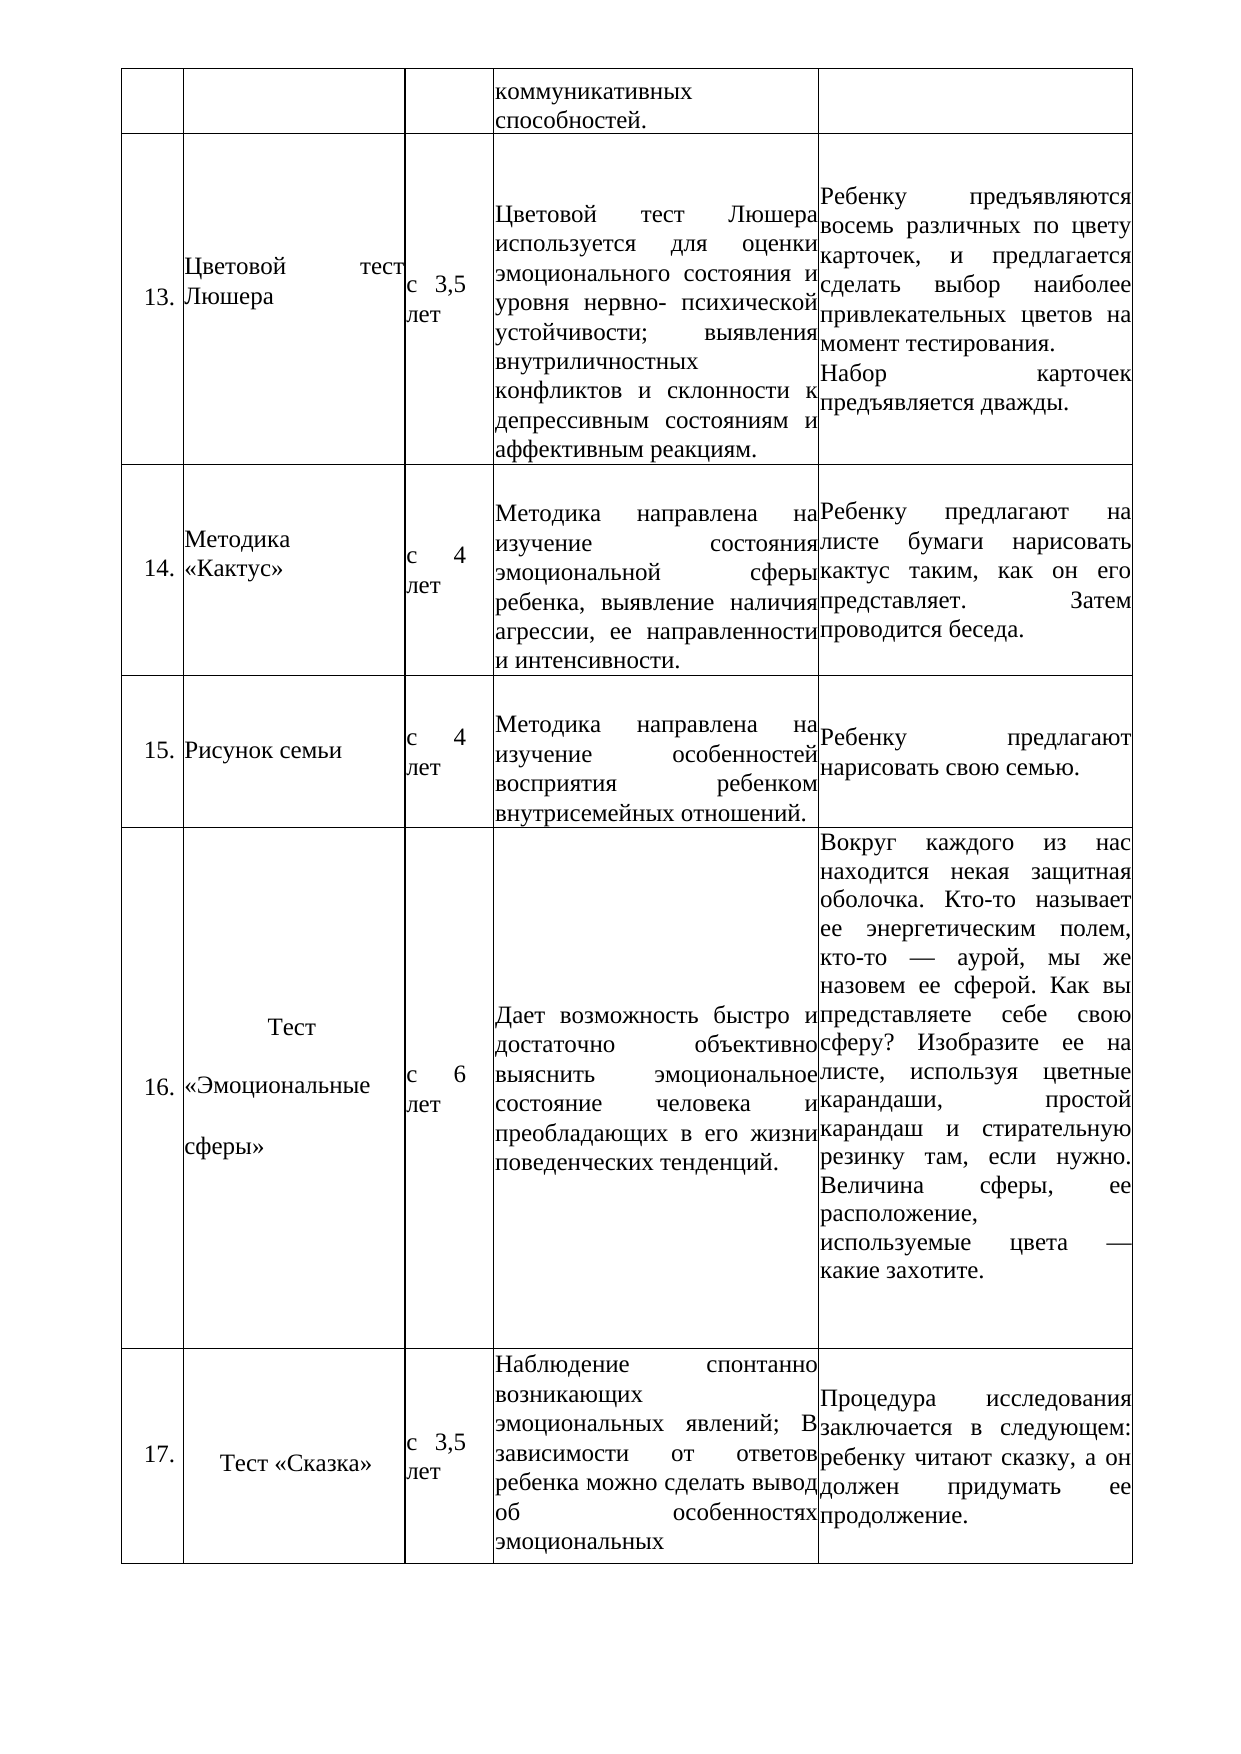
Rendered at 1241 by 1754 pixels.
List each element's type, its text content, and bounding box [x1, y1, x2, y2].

table_header [122, 69, 183, 133]
table_header [406, 69, 493, 133]
table_header [819, 69, 1132, 133]
table_cell Ребенку предлагают на листе бумаги нарисовать кактус таким, как он его представляет. Затем проводится беседа. [819, 465, 1132, 675]
table_cell с 4 лет [406, 676, 493, 827]
table_cell Тест «Эмоциональные сферы» [184, 828, 404, 1348]
table_cell с 4 лет [406, 465, 493, 675]
table_cell Цветовой тест Люшера используется для оценки эмоционального состояния и уровня нервно- психической устойчивости; выявления внутриличностных конфликтов и склонности к депрессивным состояниям и аффективным реакциям. [494, 134, 818, 464]
table_cell с 6 лет [406, 828, 493, 1348]
table_cell Ребенку предлагают нарисовать свою семью. [819, 676, 1132, 827]
table_cell Наблюдение спонтанно возникающих эмоциональных явлений; В зависимости от ответов ребенка можно сделать вывод об особенностях эмоциональных [494, 1349, 818, 1563]
table_cell Методика направлена на изучение состояния эмоциональной сферы ребенка, выявление наличия агрессии, ее направленности и интенсивности. [494, 465, 818, 675]
table_cell Методика направлена на изучение особенностей восприятия ребенком внутрисемейных отношений. [494, 676, 818, 827]
table_cell Методика «Кактус» [184, 465, 404, 675]
table_header коммуникативных способностей. [494, 69, 818, 133]
table_cell 15. [122, 676, 183, 827]
table_cell с 3,5 лет [406, 1349, 493, 1563]
table_cell Дает возможность быстро и достаточно объективно выяснить эмоциональное состояние человека и преобладающих в его жизни поведенческих тенденций. [494, 828, 818, 1348]
table_cell с 3,5 лет [406, 134, 493, 464]
table_cell 14. [122, 465, 183, 675]
table_cell Цветовой тест Люшера [184, 134, 404, 464]
table_cell Ребенку предъявляются восемь различных по цвету карточек, и предлагается сделать выбор наиболее привлекательных цветов на момент тестирования. Набор карточек предъявляется дважды. [819, 134, 1132, 464]
table_cell Процедура исследования заключается в следующем: ребенку читают сказку, а он должен придумать ее продолжение. [819, 1349, 1132, 1563]
table_cell 17. [122, 1349, 183, 1563]
table_header [184, 69, 404, 133]
table_cell Тест «Сказка» [184, 1349, 404, 1563]
table_cell 13. [122, 134, 183, 464]
table_cell Рисунок семьи [184, 676, 404, 827]
table_cell 16. [122, 828, 183, 1348]
table_cell Вокруг каждого из нас находится некая защитная оболочка. Кто-то называет ее энергетическим полем, кто-то — аурой, мы же назовем ее сферой. Как вы представляете себе свою сферу? Изобразите ее на листе, используя цветные карандаши, простой карандаш и стирательную резинку там, если нужно. Величина сферы, ее расположение, используемые цвета — какие захотите. [819, 828, 1132, 1348]
